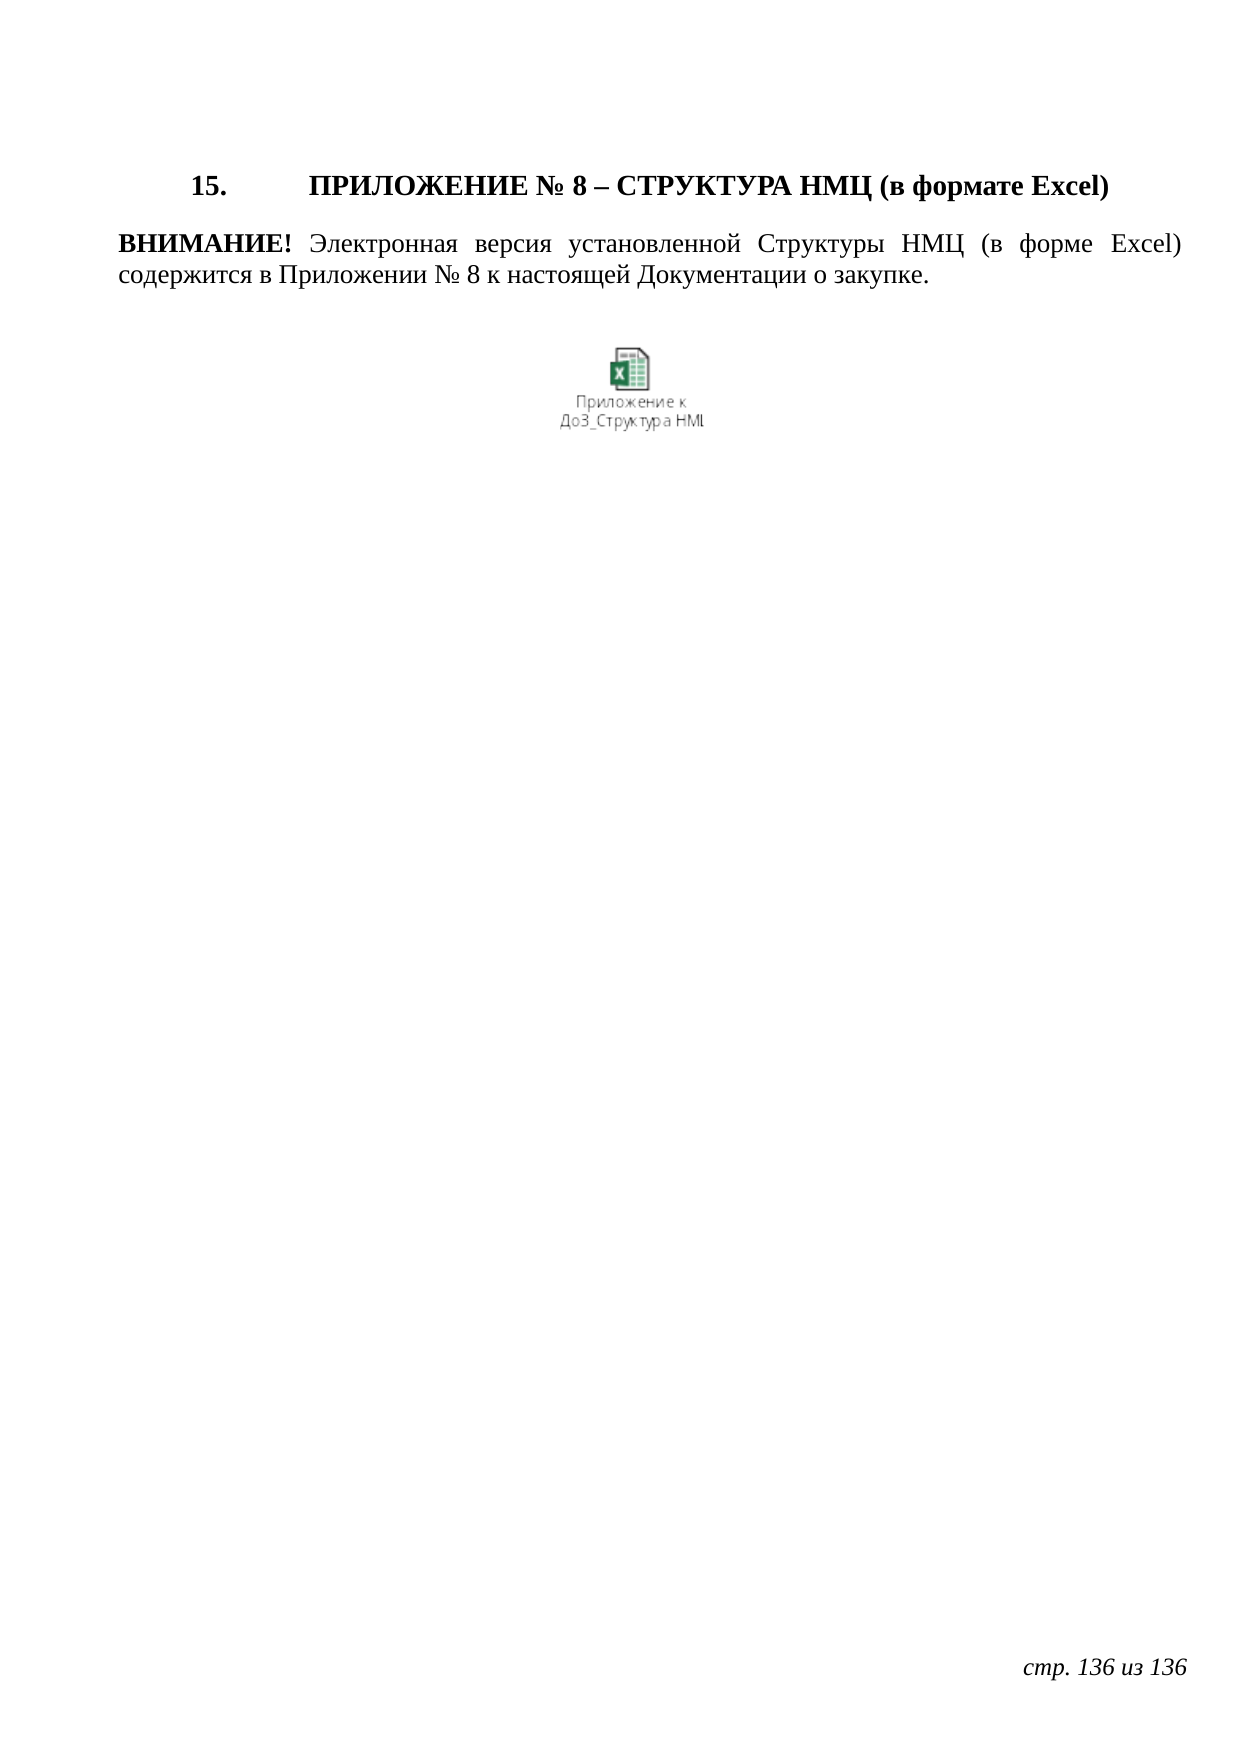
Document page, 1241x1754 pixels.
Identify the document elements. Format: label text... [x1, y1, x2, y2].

text ВНИМАНИЕ! Электронная версия установленной Структуры НМЦ (в форме Excel) содержится в Приложении № 8 к настоящей Документации о закупке. [118, 227, 1181, 289]
subtitle ПРИЛОЖЕНИЕ № 8 – СТРУКТУРА НМЦ (в формате Excel) [118, 168, 1181, 202]
